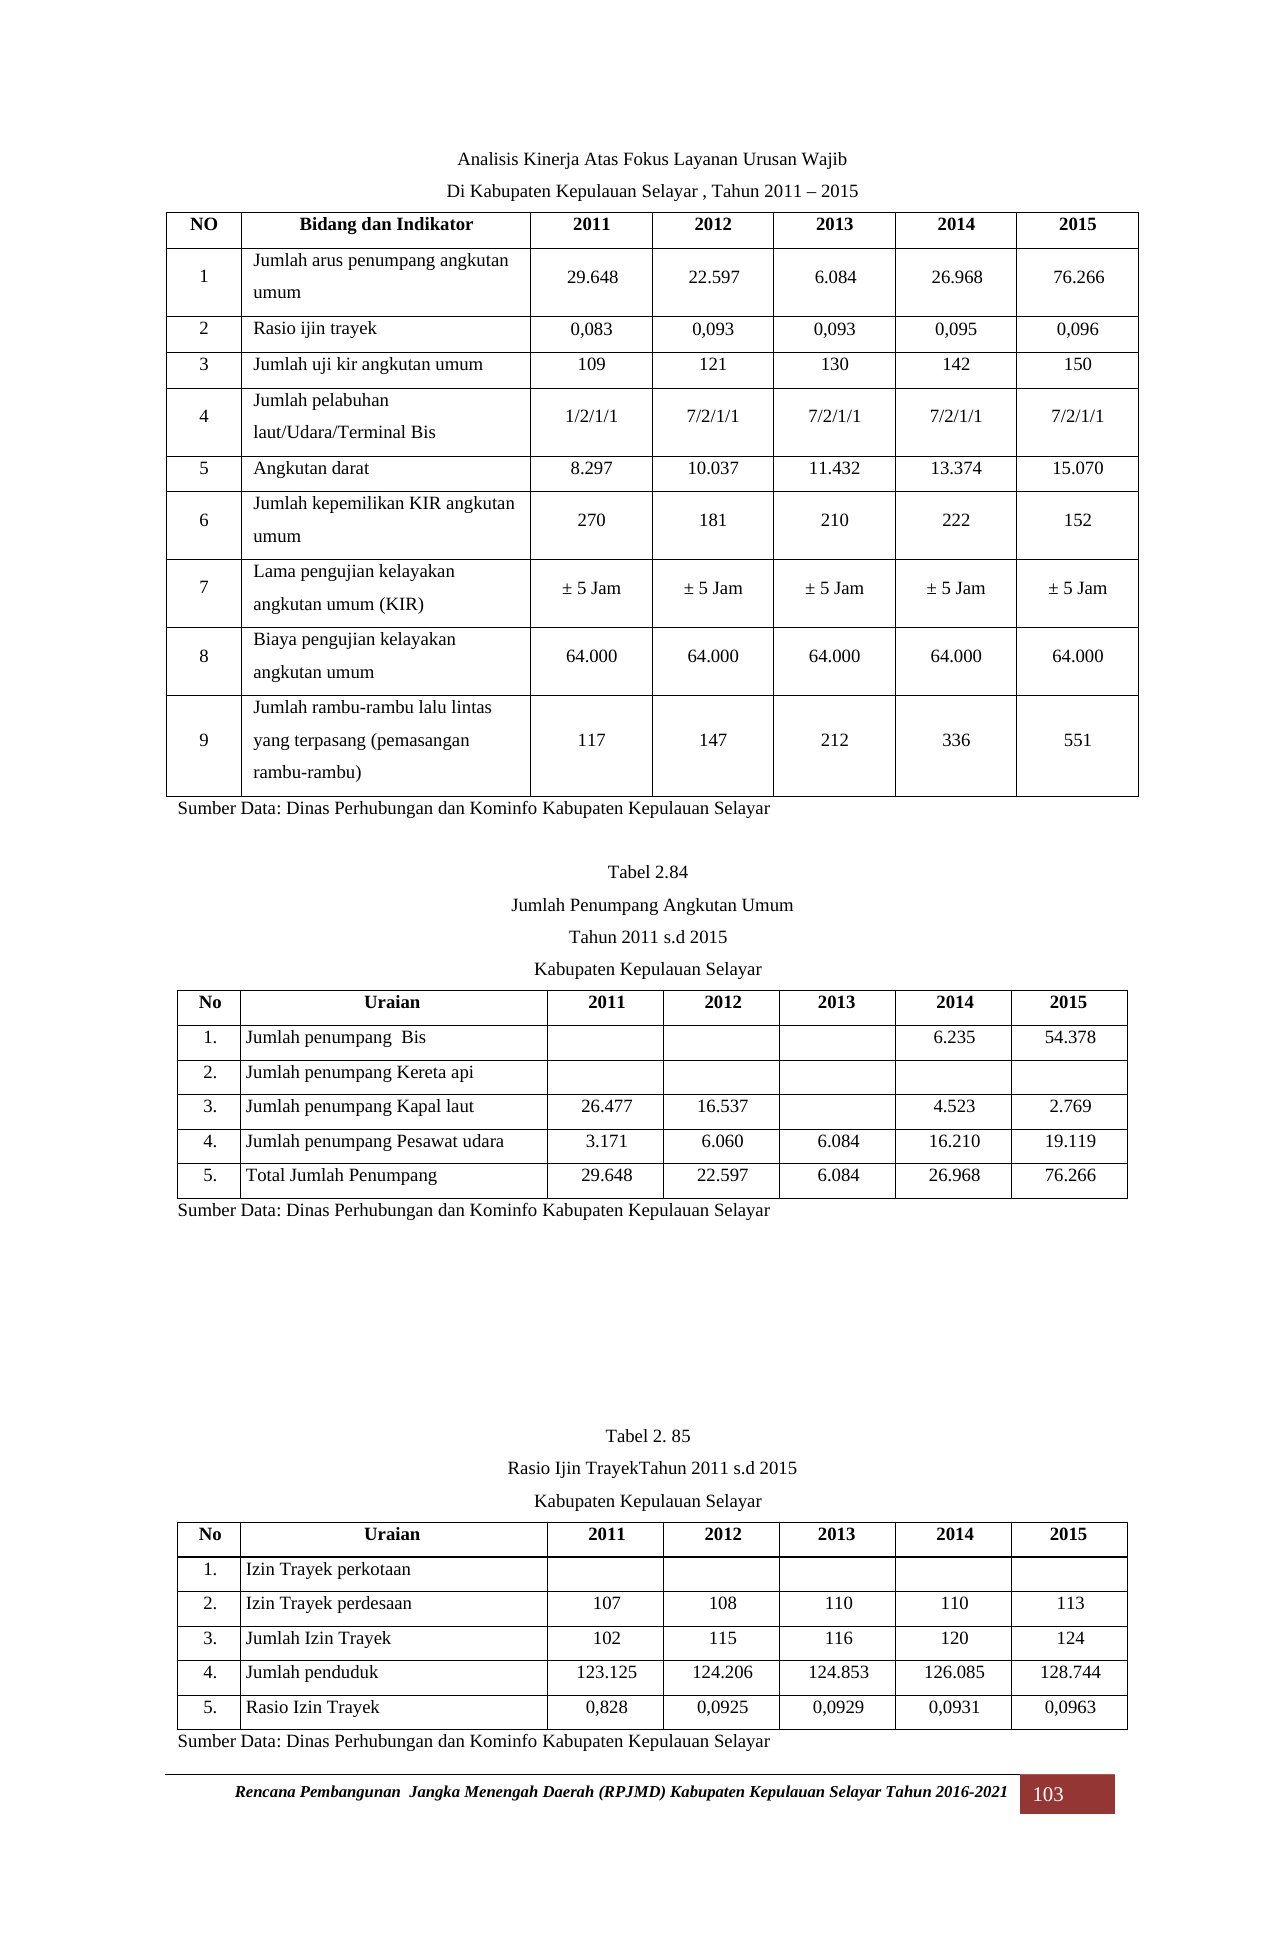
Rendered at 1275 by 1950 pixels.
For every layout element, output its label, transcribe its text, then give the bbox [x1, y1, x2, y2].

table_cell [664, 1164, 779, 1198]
text Jumlah Penumpang Angkutan Umum [177, 893, 1127, 915]
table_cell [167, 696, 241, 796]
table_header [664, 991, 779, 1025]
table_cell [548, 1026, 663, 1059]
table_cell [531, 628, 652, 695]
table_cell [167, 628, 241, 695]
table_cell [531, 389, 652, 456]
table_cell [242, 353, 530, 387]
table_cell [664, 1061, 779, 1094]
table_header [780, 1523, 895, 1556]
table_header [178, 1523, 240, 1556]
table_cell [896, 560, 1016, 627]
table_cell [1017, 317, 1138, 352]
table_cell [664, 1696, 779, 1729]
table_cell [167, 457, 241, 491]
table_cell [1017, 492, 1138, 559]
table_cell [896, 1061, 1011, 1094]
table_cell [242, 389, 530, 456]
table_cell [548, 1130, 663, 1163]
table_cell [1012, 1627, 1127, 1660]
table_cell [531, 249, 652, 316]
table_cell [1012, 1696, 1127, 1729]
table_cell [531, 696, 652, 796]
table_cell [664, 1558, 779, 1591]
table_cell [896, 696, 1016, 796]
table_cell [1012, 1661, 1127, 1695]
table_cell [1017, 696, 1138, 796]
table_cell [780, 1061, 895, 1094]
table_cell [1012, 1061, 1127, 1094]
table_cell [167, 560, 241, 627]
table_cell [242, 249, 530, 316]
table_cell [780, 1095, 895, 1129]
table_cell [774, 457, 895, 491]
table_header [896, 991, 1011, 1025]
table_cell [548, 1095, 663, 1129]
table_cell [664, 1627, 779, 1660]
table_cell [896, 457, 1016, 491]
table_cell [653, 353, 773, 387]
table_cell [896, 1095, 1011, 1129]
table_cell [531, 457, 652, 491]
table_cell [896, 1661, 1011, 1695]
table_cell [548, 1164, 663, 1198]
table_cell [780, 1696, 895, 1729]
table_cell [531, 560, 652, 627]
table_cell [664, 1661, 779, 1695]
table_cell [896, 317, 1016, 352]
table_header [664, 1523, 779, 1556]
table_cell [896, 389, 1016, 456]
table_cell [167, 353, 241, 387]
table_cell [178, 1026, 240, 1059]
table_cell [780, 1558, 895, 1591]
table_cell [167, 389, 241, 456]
text Sumber Data: Dinas Perhubungan dan Kominfo Kabupaten Kepulauan Selayar [177, 1199, 1127, 1221]
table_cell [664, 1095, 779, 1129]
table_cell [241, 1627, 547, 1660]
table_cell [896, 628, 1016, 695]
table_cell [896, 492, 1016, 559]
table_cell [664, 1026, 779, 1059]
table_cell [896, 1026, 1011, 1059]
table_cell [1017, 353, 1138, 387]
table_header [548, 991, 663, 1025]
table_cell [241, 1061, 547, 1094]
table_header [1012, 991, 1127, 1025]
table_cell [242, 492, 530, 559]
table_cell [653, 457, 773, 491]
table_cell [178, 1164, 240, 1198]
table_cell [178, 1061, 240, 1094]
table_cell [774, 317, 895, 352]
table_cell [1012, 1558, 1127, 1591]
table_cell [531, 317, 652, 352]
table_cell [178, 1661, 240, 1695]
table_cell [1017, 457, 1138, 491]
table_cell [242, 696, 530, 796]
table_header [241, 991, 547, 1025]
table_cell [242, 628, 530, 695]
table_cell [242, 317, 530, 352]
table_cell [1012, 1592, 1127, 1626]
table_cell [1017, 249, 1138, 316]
text Tabel 2.84 [177, 861, 1118, 883]
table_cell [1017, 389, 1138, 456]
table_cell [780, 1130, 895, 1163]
text Sumber Data: Dinas Perhubungan dan Kominfo Kabupaten Kepulauan Selayar [177, 797, 1127, 818]
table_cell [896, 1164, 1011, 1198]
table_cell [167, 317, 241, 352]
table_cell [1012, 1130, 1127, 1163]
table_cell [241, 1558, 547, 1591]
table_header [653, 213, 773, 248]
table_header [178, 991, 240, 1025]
text Kabupaten Kepulauan Selayar [177, 1489, 1118, 1511]
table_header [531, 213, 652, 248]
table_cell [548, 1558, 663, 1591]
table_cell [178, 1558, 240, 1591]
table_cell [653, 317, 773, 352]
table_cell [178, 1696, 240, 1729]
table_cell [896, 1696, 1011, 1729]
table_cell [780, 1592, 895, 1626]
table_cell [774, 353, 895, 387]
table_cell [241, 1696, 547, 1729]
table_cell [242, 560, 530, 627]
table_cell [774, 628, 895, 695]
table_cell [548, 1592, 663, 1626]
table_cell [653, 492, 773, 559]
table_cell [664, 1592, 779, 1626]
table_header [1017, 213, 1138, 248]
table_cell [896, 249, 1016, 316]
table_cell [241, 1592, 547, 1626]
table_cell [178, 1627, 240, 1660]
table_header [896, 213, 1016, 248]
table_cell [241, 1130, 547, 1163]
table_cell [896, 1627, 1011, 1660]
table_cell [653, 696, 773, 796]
text Tahun 2011 s.d 2015 [177, 926, 1118, 947]
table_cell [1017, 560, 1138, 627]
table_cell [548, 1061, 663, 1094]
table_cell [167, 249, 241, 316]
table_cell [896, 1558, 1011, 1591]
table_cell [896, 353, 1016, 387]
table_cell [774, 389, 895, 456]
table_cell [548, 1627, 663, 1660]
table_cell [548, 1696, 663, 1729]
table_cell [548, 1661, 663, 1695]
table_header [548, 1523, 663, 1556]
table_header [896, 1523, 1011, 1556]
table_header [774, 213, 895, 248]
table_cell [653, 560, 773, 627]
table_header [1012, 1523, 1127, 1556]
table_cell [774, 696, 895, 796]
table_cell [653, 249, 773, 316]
text Analisis Kinerja Atas Fokus Layanan Urusan Wajib [177, 148, 1127, 169]
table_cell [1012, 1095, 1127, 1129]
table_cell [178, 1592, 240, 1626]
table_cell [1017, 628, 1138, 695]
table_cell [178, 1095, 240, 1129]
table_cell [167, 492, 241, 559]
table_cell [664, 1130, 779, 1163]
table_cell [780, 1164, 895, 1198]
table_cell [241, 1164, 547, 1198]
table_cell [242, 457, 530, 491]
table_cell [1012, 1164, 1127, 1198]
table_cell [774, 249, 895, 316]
text Tabel 2. 85 [177, 1425, 1118, 1447]
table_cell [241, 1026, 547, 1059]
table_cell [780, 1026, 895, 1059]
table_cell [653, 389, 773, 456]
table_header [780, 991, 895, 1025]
text Sumber Data: Dinas Perhubungan dan Kominfo Kabupaten Kepulauan Selayar [177, 1730, 1127, 1752]
text Di Kabupaten Kepulauan Selayar , Tahun 2011 – 2015 [177, 180, 1127, 202]
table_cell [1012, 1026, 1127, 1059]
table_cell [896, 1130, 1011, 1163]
text Rasio Ijin TrayekTahun 2011 s.d 2015 [177, 1457, 1127, 1479]
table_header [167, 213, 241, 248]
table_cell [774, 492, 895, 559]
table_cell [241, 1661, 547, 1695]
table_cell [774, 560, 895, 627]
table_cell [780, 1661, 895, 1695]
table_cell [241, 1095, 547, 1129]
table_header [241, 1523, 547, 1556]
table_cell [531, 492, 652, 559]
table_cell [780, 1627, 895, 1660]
text Kabupaten Kepulauan Selayar [177, 958, 1118, 980]
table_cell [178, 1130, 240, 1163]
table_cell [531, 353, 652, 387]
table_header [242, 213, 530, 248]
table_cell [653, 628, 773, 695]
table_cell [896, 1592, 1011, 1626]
